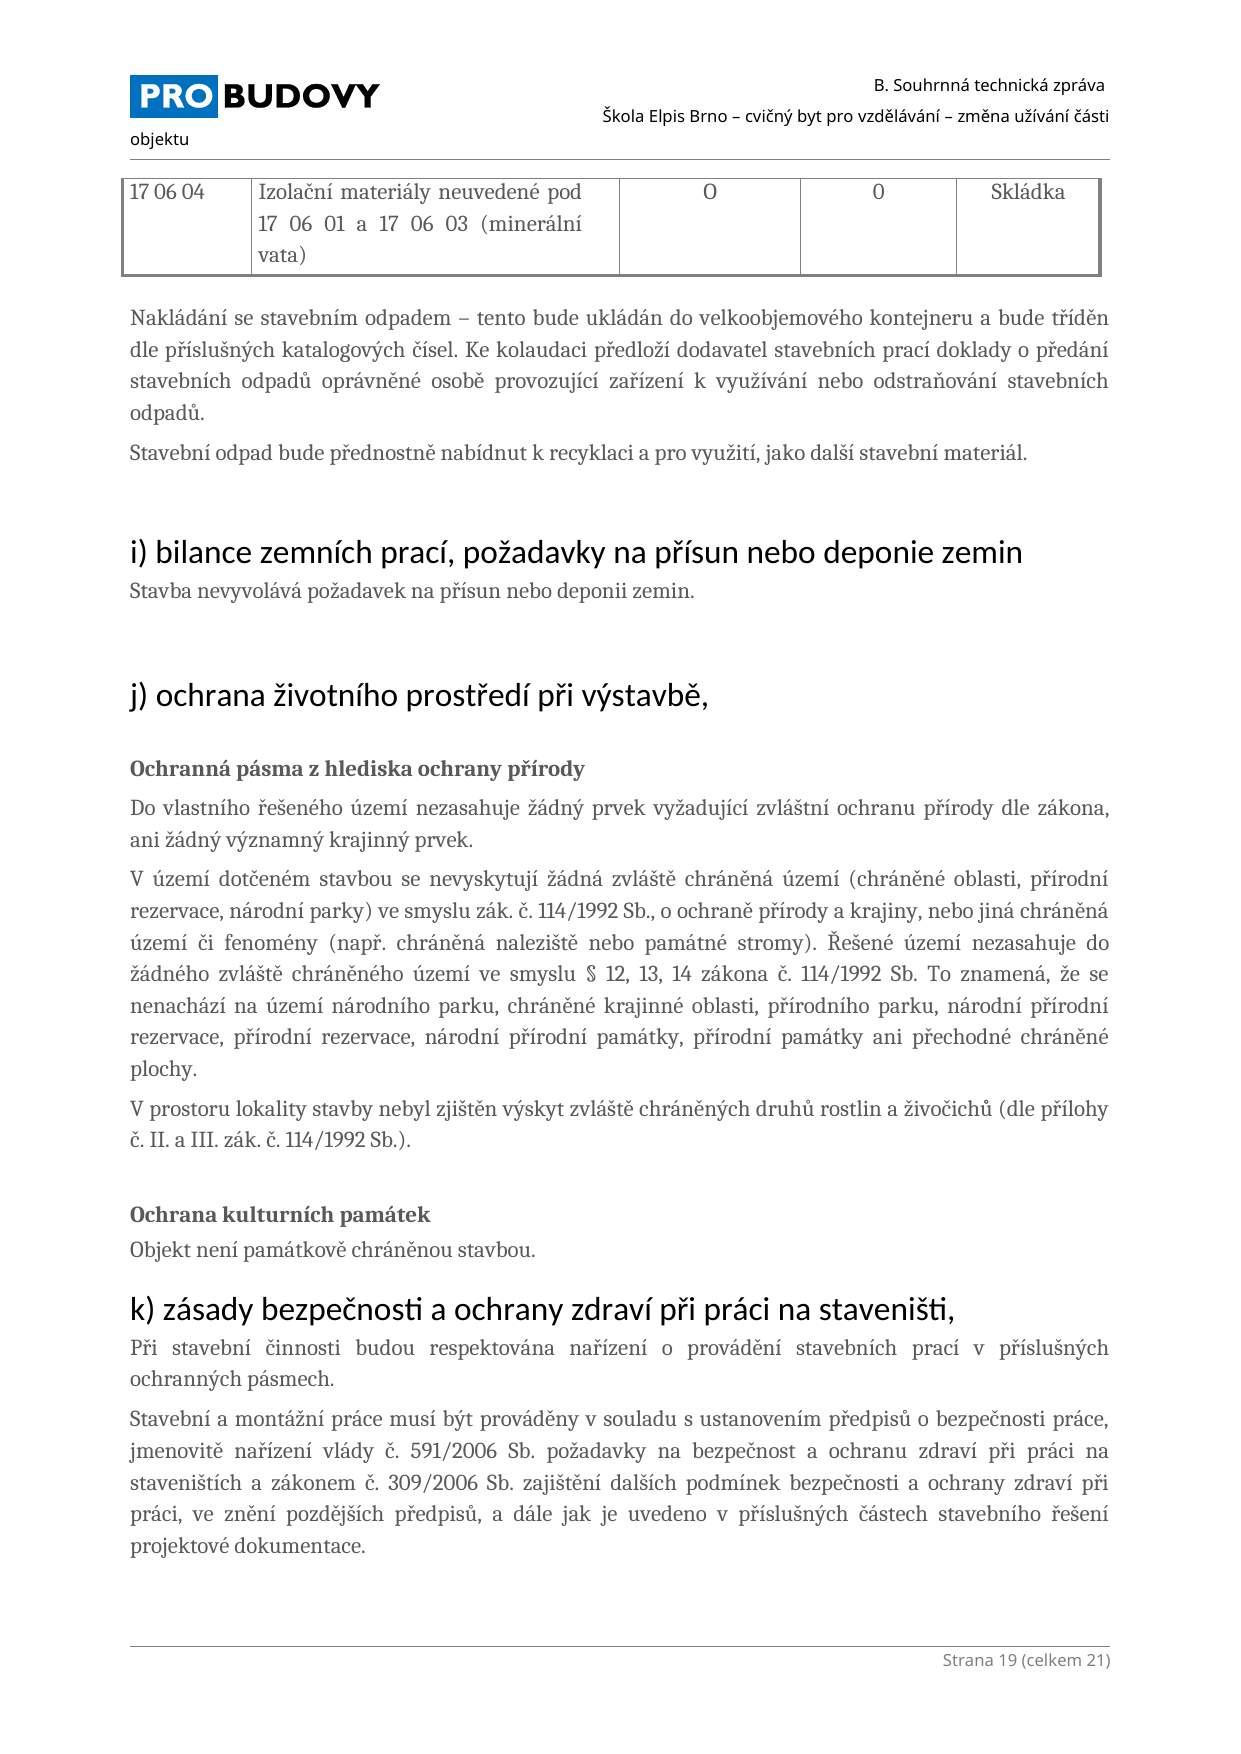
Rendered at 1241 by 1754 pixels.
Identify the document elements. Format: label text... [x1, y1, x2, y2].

text Při stavební činnosti budou respektována nařízení o provádění stavebních prací v příslušných ochranných pásmech. [130, 1335, 1110, 1393]
table_cell Izolační materiály neuvedené pod 17 06 01 a 17 06 03 (minerální vata) [252, 179, 619, 273]
text Stavební a montážní práce musí být prováděny v souladu s ustanovením předpisů o bezpečnosti práce, jmenovitě nařízení vlády č. 591/2006 Sb. požadavky na bezpečnost a ochranu zdraví při práci na staveništích a zákonem č. 309/2006 Sb. zajištění dalších podmínek bezpečnosti a ochrany zdraví při práci, ve znění pozdějších předpisů, a dále jak je uvedeno v příslušných částech stavebního řešení projektové dokumentace. [130, 1406, 1110, 1559]
text Nakládání se stavebním odpadem – tento bude ukládán do velkoobjemového kontejneru a bude tříděn dle příslušných katalogových čísel. Ke kolaudaci předloží dodavatel stavebních prací doklady o předání stavebních odpadů oprávněné osobě provozující zařízení k využívání nebo odstraňování stavebních odpadů. [130, 305, 1110, 426]
table_cell 0 [801, 179, 956, 273]
table_cell O [620, 179, 800, 273]
text V prostoru lokality stavby nebyl zjištěn výskyt zvláště chráněných druhů rostlin a živočichů̊ (dle přílohy č. II. a III. zák. č. 114/1992 Sb.). [130, 1096, 1110, 1153]
text Ochranná pásma z hlediska ochrany přírody [130, 756, 1110, 782]
text Do vlastního řešeného území nezasahuje žádný prvek vyžadující zvláštní ochranu přírody dle zákona, ani žádný významný krajinný prvek. [130, 795, 1110, 853]
text Stavba nevyvolává požadavek na přísun nebo deponii zemin. [130, 578, 1110, 604]
text j) ochrana životního prostředí při výstavbě, [130, 674, 1110, 715]
text Objekt není památkově chráněnou stavbou. [130, 1236, 1110, 1263]
text i) bilance zemních prací, požadavky na přísun nebo deponie zemin [130, 531, 1110, 572]
table_cell 17 06 04 [124, 179, 251, 273]
text V území dotčeném stavbou se nevyskytují žádná zvláště chráněná území (chráněné oblasti, přírodní rezervace, národní parky) ve smyslu zák. č. 114/1992 Sb., o ochraně přírody a krajiny, nebo jiná chráněná území či fenomény (např. chráněná naleziště nebo památné stromy). Řešené území nezasahuje do žádného zvláště chráněného území ve smyslu § 12, 13, 14 zákona č. 114/1992 Sb. To znamená, že se nenachází na území národního parku, chráněné krajinné oblasti, přírodního parku, národní přírodní rezervace, přírodní rezervace, národní přírodní památky, přírodní památky ani přechodné chráněné plochy. [130, 866, 1110, 1082]
text Stavební odpad bude přednostně nabídnut k recyklaci a pro využití, jako další stavební materiál. [130, 439, 1110, 466]
text k) zásady bezpečnosti a ochrany zdraví při práci na staveništi, [130, 1288, 1110, 1328]
text Ochrana kulturních památek [130, 1202, 1110, 1228]
table_cell Skládka [957, 179, 1098, 273]
